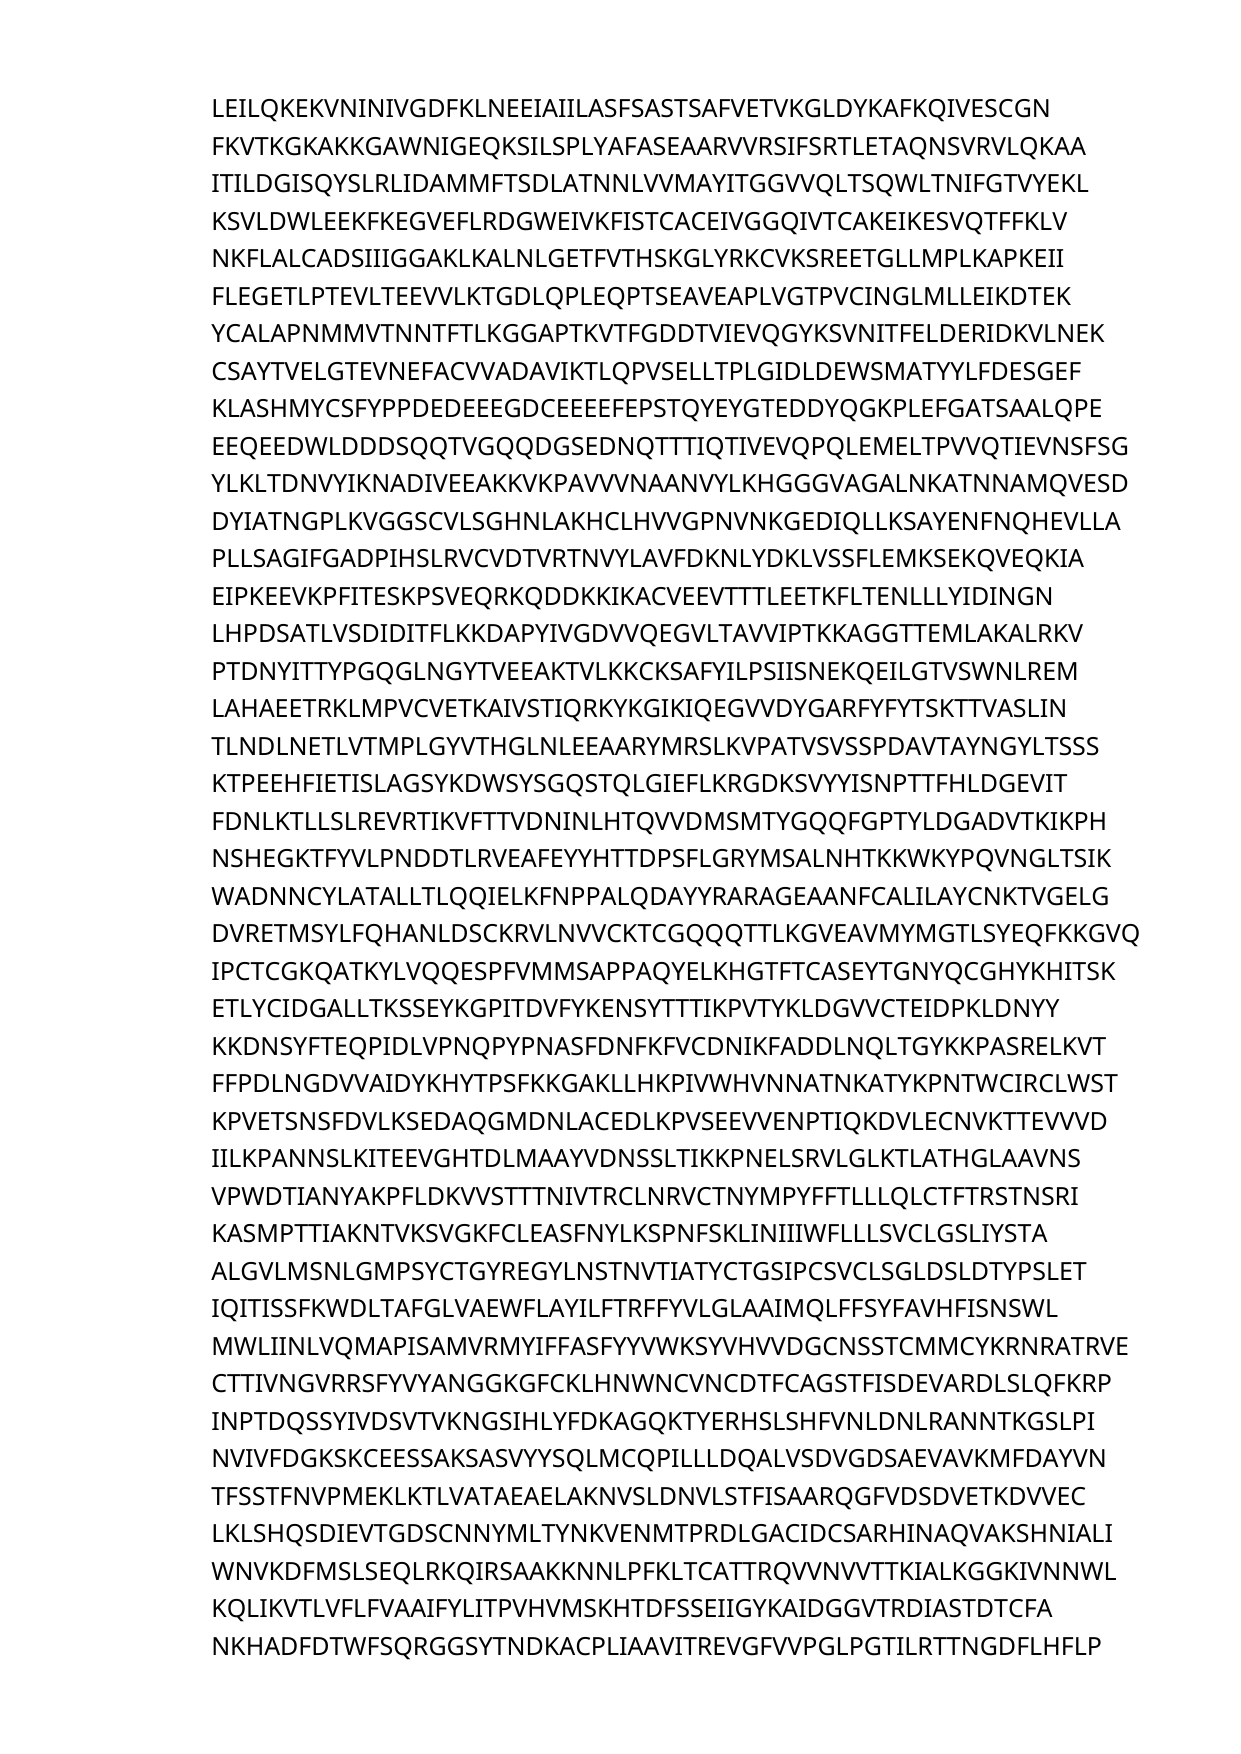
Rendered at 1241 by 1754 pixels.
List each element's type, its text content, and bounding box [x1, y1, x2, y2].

text KASMPTTIAKNTVKSVGKFCLEASFNYLKSPNFSKLINIIIWFLLLSVCLGSLIYSTA [75, 1214, 1165, 1252]
text WNVKDFMSLSEQLRKQIRSAAKKNNLPFKLTCATTRQVVNVVTTKIALKGGKIVNNWL [75, 1552, 1165, 1589]
text FLEGETLPTEVLTEEVVLKTGDLQPLEQPTSEAVEAPLVGTPVCINGLMLLEIKDTEK [75, 277, 1165, 314]
text LHPDSATLVSDIDITFLKKDAPYIVGDVVQEGVLTAVVIPTKKAGGTTEMLAKALRKV [75, 614, 1165, 652]
text DVRETMSYLFQHANLDSCKRVLNVVCKTCGQQQTTLKGVEAVMYMGTLSYEQFKKGVQ [75, 914, 1165, 952]
text LKLSHQSDIEVTGDSCNNYMLTYNKVENMTPRDLGACIDCSARHINAQVAKSHNIALI [75, 1514, 1165, 1552]
text KQLIKVTLVFLFVAAIFYLITPVHVMSKHTDFSSEIIGYKAIDGGVTRDIASTDTCFA [75, 1589, 1165, 1627]
text PTDNYITTYPGQGLNGYTVEEAKTVLKKCKSAFYILPSIISNEKQEILGTVSWNLREM [75, 652, 1165, 689]
text CSAYTVELGTEVNEFACVVADAVIKTLQPVSELLTPLGIDLDEWSMATYYLFDESGEF [75, 352, 1165, 389]
text NSHEGKTFYVLPNDDTLRVEAFEYYHTTDPSFLGRYMSALNHTKKWKYPQVNGLTSIK [75, 839, 1165, 877]
text DYIATNGPLKVGGSCVLSGHNLAKHCLHVVGPNVNKGEDIQLLKSAYENFNQHEVLLA [75, 502, 1165, 539]
text PLLSAGIFGADPIHSLRVCVDTVRTNVYLAVFDKNLYDKLVSSFLEMKSEKQVEQKIA [75, 539, 1165, 577]
text FDNLKTLLSLREVRTIKVFTTVDNINLHTQVVDMSMTYGQQFGPTYLDGADVTKIKPH [75, 802, 1165, 839]
text ITILDGISQYSLRLIDAMMFTSDLATNNLVVMAYITGGVVQLTSQWLTNIFGTVYEKL [75, 164, 1165, 202]
text TFSSTFNVPMEKLKTLVATAEAELAKNVSLDNVLSTFISAARQGFVDSDVETKDVVEC [75, 1477, 1165, 1514]
text FFPDLNGDVVAIDYKHYTPSFKKGAKLLHKPIVWHVNNATNKATYKPNTWCIRCLWST [75, 1064, 1165, 1102]
text EEQEEDWLDDDSQQTVGQQDGSEDNQTTTIQTIVEVQPQLEMELTPVVQTIEVNSFSG [75, 427, 1165, 464]
text KLASHMYCSFYPPDEDEEEGDCEEEEFEPSTQYEYGTEDDYQGKPLEFGATSAALQPE [75, 389, 1165, 427]
text KPVETSNSFDVLKSEDAQGMDNLACEDLKPVSEEVVENPTIQKDVLECNVKTTEVVVD [75, 1102, 1165, 1139]
text ALGVLMSNLGMPSYCTGYREGYLNSTNVTIATYCTGSIPCSVCLSGLDSLDTYPSLET [75, 1252, 1165, 1289]
text INPTDQSSYIVDSVTVKNGSIHLYFDKAGQKTYERHSLSHFVNLDNLRANNTKGSLPI [75, 1402, 1165, 1439]
text KTPEEHFIETISLAGSYKDWSYSGQSTQLGIEFLKRGDKSVYYISNPTTFHLDGEVIT [75, 764, 1165, 802]
text EIPKEEVKPFITESKPSVEQRKQDDKKIKACVEEVTTTLEETKFLTENLLLYIDINGN [75, 577, 1165, 614]
text LAHAEETRKLMPVCVETKAIVSTIQRKYKGIKIQEGVVDYGARFYFYTSKTTVASLIN [75, 689, 1165, 727]
text KKDNSYFTEQPIDLVPNQPYPNASFDNFKFVCDNIKFADDLNQLTGYKKPASRELKVT [75, 1027, 1165, 1064]
text YCALAPNMMVTNNTFTLKGGAPTKVTFGDDTVIEVQGYKSVNITFELDERIDKVLNEK [75, 314, 1165, 352]
text FKVTKGKAKKGAWNIGEQKSILSPLYAFASEAARVVRSIFSRTLETAQNSVRVLQKAA [75, 127, 1165, 164]
text ETLYCIDGALLTKSSEYKGPITDVFYKENSYTTTIKPVTYKLDGVVCTEIDPKLDNYY [75, 989, 1165, 1027]
text CTTIVNGVRRSFYVYANGGKGFCKLHNWNCVNCDTFCAGSTFISDEVARDLSLQFKRP [75, 1364, 1165, 1402]
text NVIVFDGKSKCEESSAKSASVYYSQLMCQPILLLDQALVSDVGDSAEVAVKMFDAYVN [75, 1439, 1165, 1477]
text YLKLTDNVYIKNADIVEEAKKVKPAVVVNAANVYLKHGGGVAGALNKATNNAMQVESD [75, 464, 1165, 502]
text NKHADFDTWFSQRGGSYTNDKACPLIAAVITREVGFVVPGLPGTILRTTNGDFLHFLP [75, 1627, 1165, 1664]
text KSVLDWLEEKFKEGVEFLRDGWEIVKFISTCACEIVGGQIVTCAKEIKESVQTFFKLV [75, 202, 1165, 239]
text WADNNCYLATALLTLQQIELKFNPPALQDAYYRARAGEAANFCALILAYCNKTVGELG [75, 877, 1165, 914]
text MWLIINLVQMAPISAMVRMYIFFASFYYVWKSYVHVVDGCNSSTCMMCYKRNRATRVE [75, 1327, 1165, 1364]
text IQITISSFKWDLTAFGLVAEWFLAYILFTRFFYVLGLAAIMQLFFSYFAVHFISNSWL [75, 1289, 1165, 1327]
text IPCTCGKQATKYLVQQESPFVMMSAPPAQYELKHGTFTCASEYTGNYQCGHYKHITSK [75, 952, 1165, 989]
text NKFLALCADSIIIGGAKLKALNLGETFVTHSKGLYRKCVKSREETGLLMPLKAPKEII [75, 239, 1165, 277]
text TLNDLNETLVTMPLGYVTHGLNLEEAARYMRSLKVPATVSVSSPDAVTAYNGYLTSSS [75, 727, 1165, 764]
text VPWDTIANYAKPFLDKVVSTTTNIVTRCLNRVCTNYMPYFFTLLLQLCTFTRSTNSRI [75, 1177, 1165, 1214]
text LEILQKEKVNINIVGDFKLNEEIAIILASFSASTSAFVETVKGLDYKAFKQIVESCGN [75, 89, 1165, 127]
text IILKPANNSLKITEEVGHTDLMAAYVDNSSLTIKKPNELSRVLGLKTLATHGLAAVNS [75, 1139, 1165, 1177]
